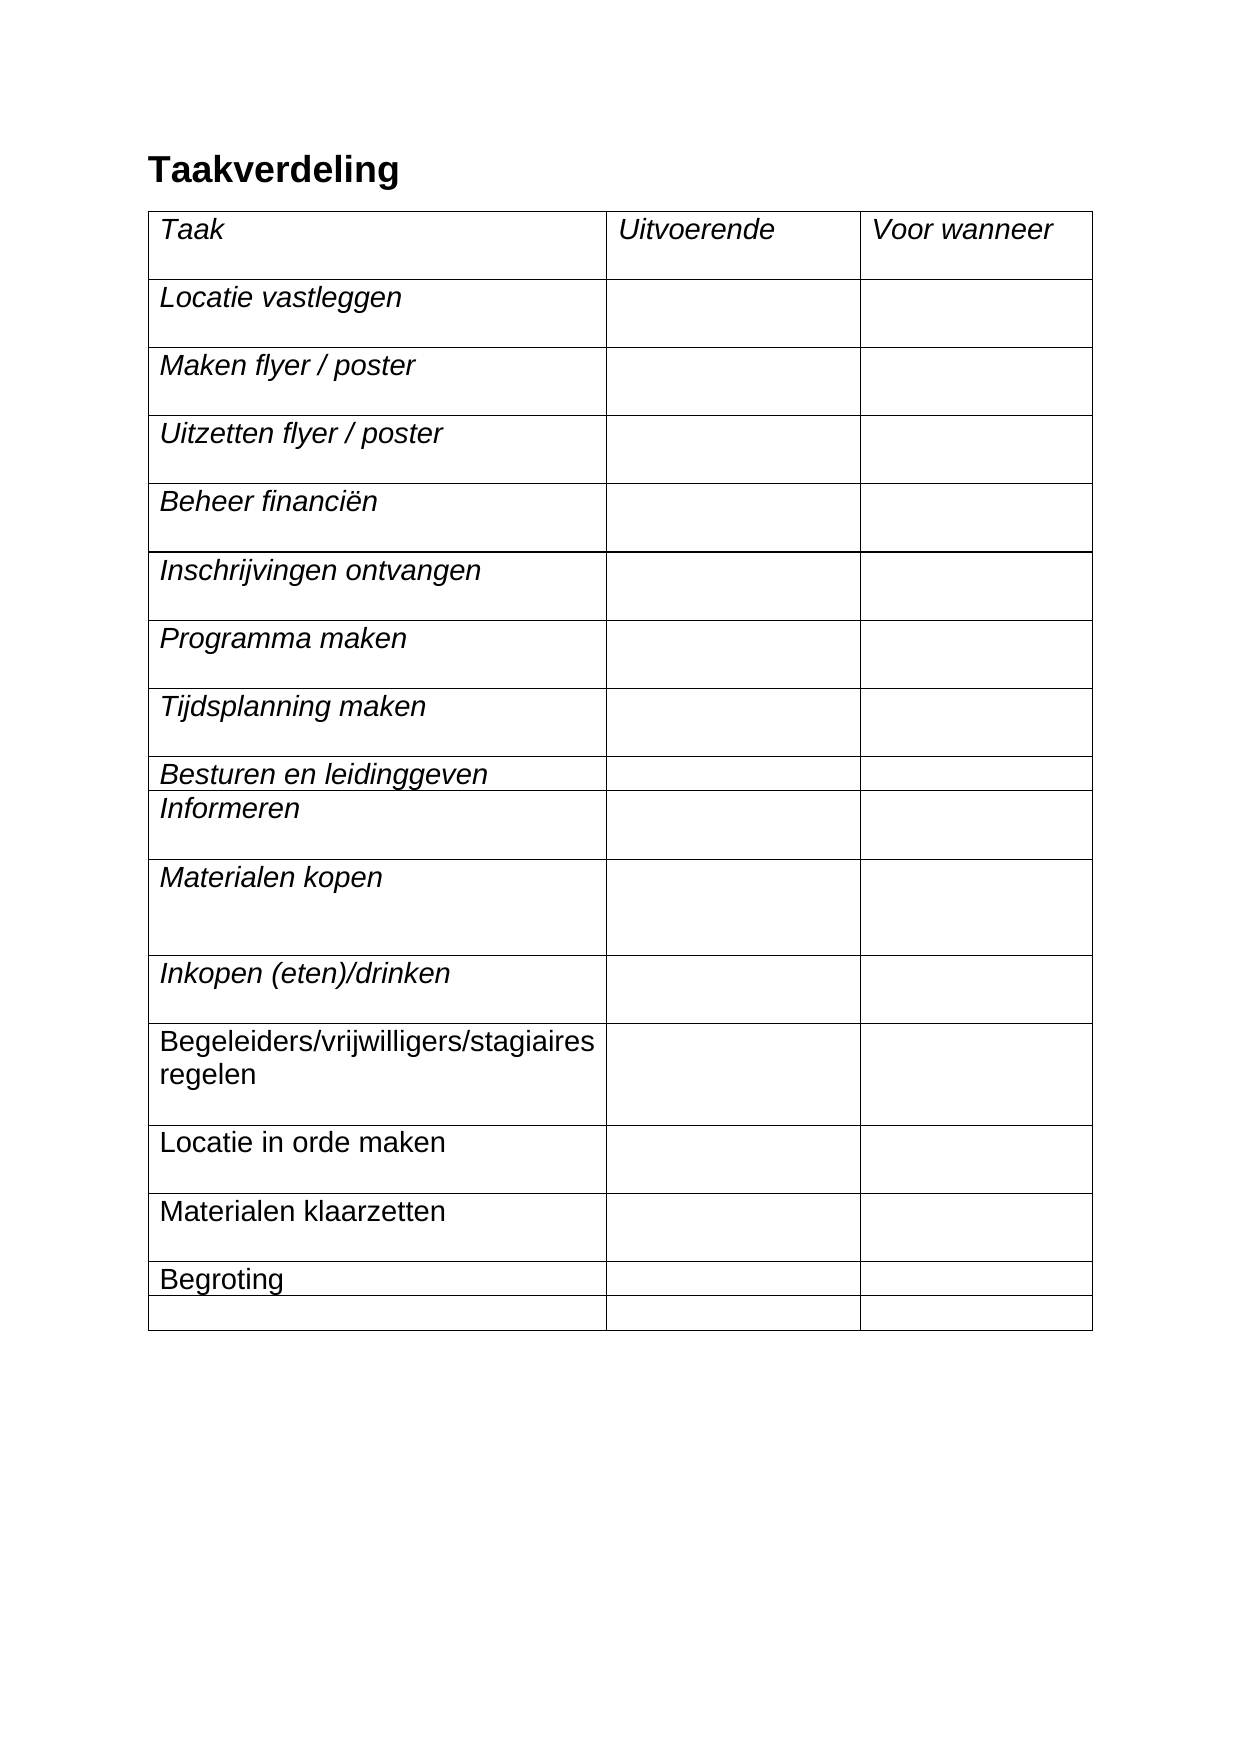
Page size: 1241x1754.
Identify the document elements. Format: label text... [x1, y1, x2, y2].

table_cell [861, 280, 1092, 347]
table_cell [149, 1296, 606, 1330]
table_cell [607, 860, 860, 955]
text Taakverdeling [148, 148, 1093, 191]
table_cell [861, 1024, 1092, 1124]
table_cell [861, 956, 1092, 1023]
table_cell [607, 1024, 860, 1124]
table_header Taak [149, 212, 606, 279]
table_cell [861, 621, 1092, 688]
table_cell Programma maken [149, 621, 606, 688]
table_cell [607, 689, 860, 756]
table_cell [861, 484, 1092, 551]
table_cell [607, 553, 860, 619]
table_cell Besturen en leidinggeven [149, 757, 606, 790]
table_cell [861, 860, 1092, 955]
table_cell [607, 1296, 860, 1330]
table_cell [607, 348, 860, 415]
table_cell [607, 1126, 860, 1193]
table_cell [607, 621, 860, 688]
table_cell [861, 1126, 1092, 1193]
table_cell Locatie vastleggen [149, 280, 606, 347]
table_cell [607, 1262, 860, 1295]
table_cell Inschrijvingen ontvangen [149, 553, 606, 619]
table_cell [607, 791, 860, 858]
table_cell [861, 348, 1092, 415]
table_cell Inkopen (eten)/drinken [149, 956, 606, 1023]
table_cell [861, 1296, 1092, 1330]
table_cell [861, 1194, 1092, 1261]
table_cell [861, 757, 1092, 790]
table_cell Informeren [149, 791, 606, 858]
table_cell Beheer financiën [149, 484, 606, 551]
table_header Uitvoerende [607, 212, 860, 279]
table_cell [607, 484, 860, 551]
table_cell [861, 689, 1092, 756]
table_cell Materialen kopen [149, 860, 606, 955]
table_cell [607, 1194, 860, 1261]
table_cell Locatie in orde maken [149, 1126, 606, 1193]
table_header Voor wanneer [861, 212, 1092, 279]
table_cell Tijdsplanning maken [149, 689, 606, 756]
table_cell [607, 416, 860, 483]
table_cell Uitzetten flyer / poster [149, 416, 606, 483]
table_cell [607, 757, 860, 790]
table_cell Begroting [149, 1262, 606, 1295]
table_cell [861, 553, 1092, 619]
table_cell [861, 791, 1092, 858]
table_cell [861, 416, 1092, 483]
table_cell Maken flyer / poster [149, 348, 606, 415]
table_cell [861, 1262, 1092, 1295]
table_cell [607, 280, 860, 347]
table_cell [607, 956, 860, 1023]
table_cell Begeleiders/vrijwilligers/stagiaires regelen [149, 1024, 606, 1124]
table_cell Materialen klaarzetten [149, 1194, 606, 1261]
